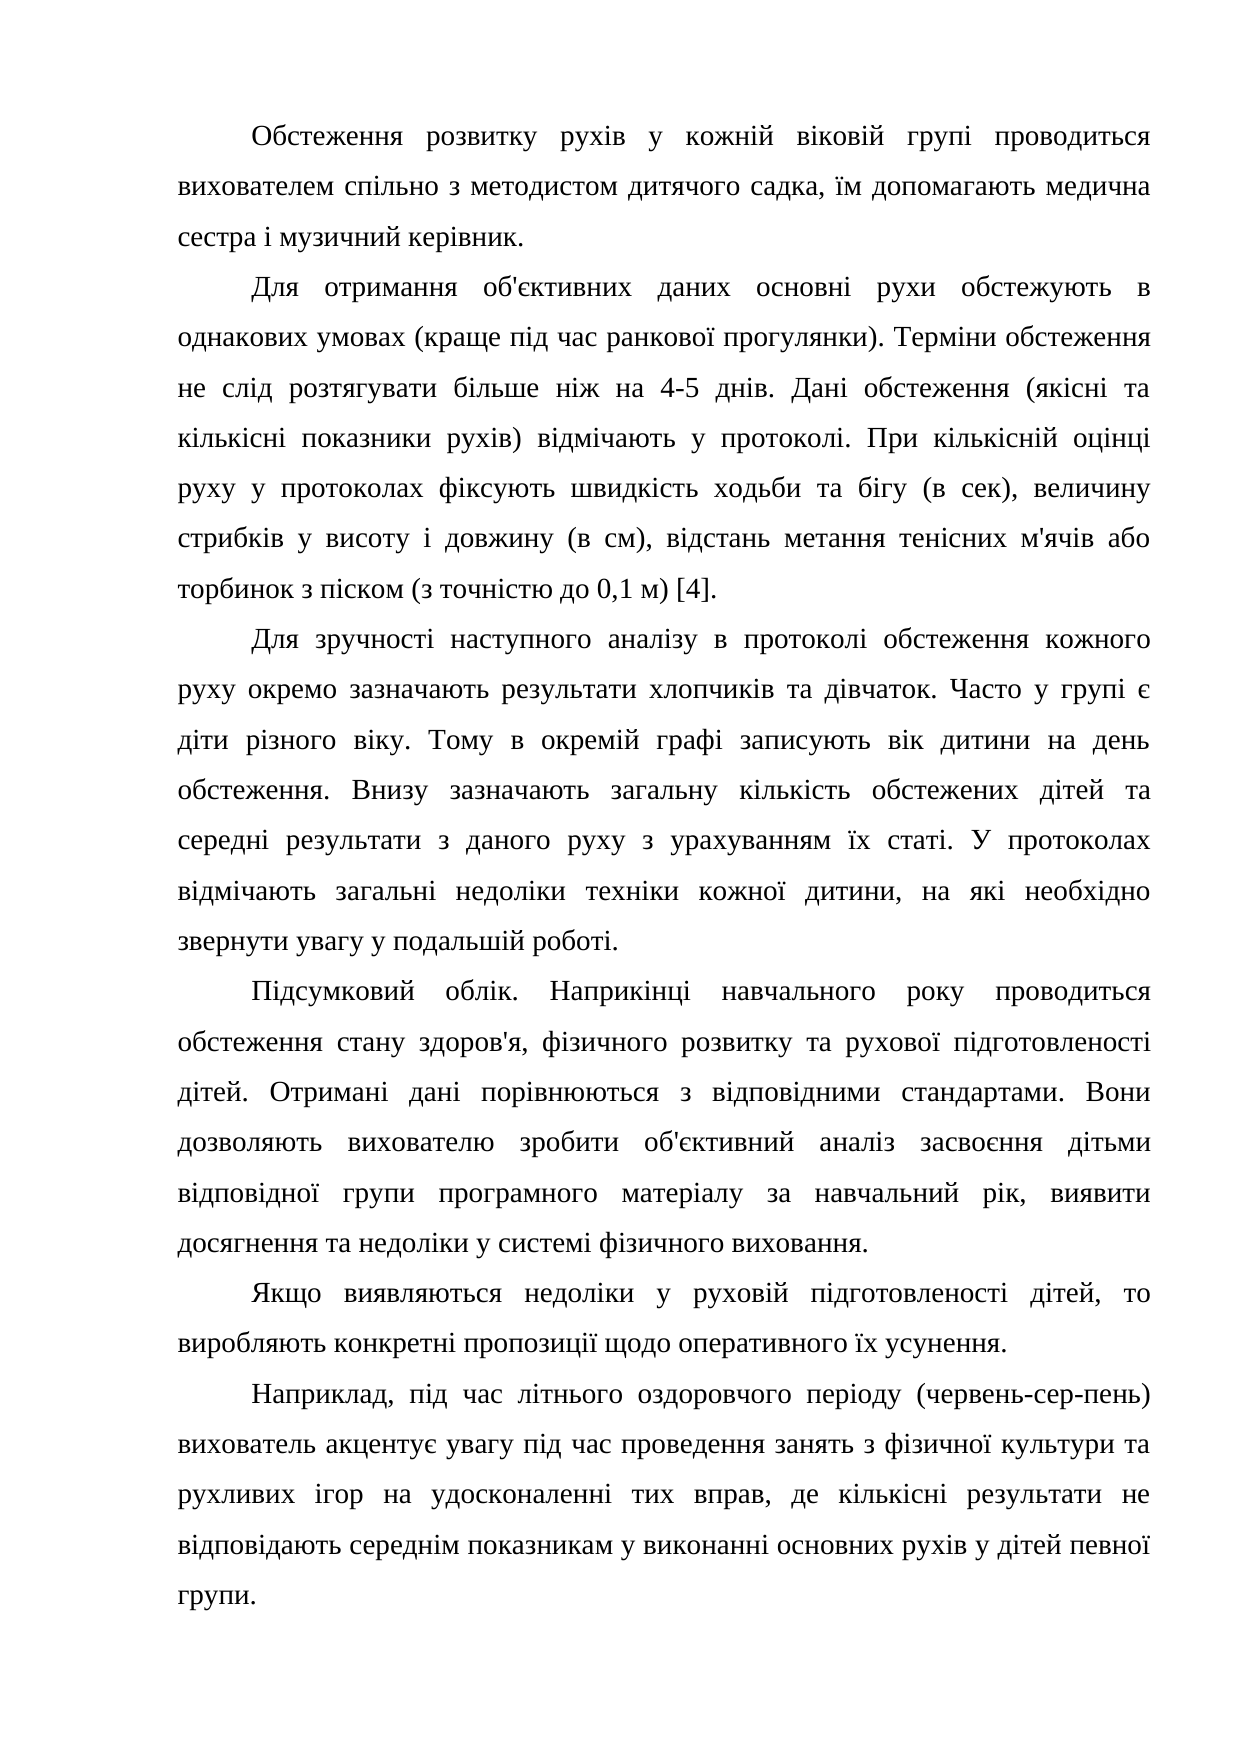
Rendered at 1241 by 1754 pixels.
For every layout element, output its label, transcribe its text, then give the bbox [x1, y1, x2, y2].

text Для зручності наступного аналізу в протоколі обстеження кожного руху окремо зазначають результати хлопчиків та дівчаток. Часто у групі є діти різного віку. Тому в окремій графі записують вік дитини на день обстеження. Внизу зазначають загальну кількість обстежених дітей та середні результати з даного руху з урахуванням їх статі. У протоколах відмічають загальні недоліки техніки кожної дитини, на які необхідно звернути увагу у подальшій роботі. [177, 621, 1152, 957]
text Для отримання об'єктивних даних основні рухи обстежують в однакових умовах (краще під час ранкової прогулянки). Терміни обстеження не слід розтягувати більше ніж на 4-5 днів. Дані обстеження (якісні та кількісні показники рухів) відмічають у протоколі. При кількісній оцінці руху у протоколах фіксують швидкість ходьби та бігу (в сек), величину стрибків у висоту і довжину (в см), відстань метання тенісних м'ячів або торбинок з піском (з точністю до 0,1 м) [4]. [177, 269, 1152, 604]
text Підсумковий облік. Наприкінці навчального року проводиться обстеження стану здоров'я, фізичного розвитку та рухової підготовленості дітей. Отримані дані порівнюються з відповідними стандартами. Вони дозволяють вихователю зробити об'єктивний аналіз засвоєння дітьми відповідної групи програмного матеріалу за навчальний рік, виявити досягнення та недоліки у системі фізичного виховання. [177, 973, 1152, 1258]
text Обстеження розвитку рухів у кожній віковій групі проводиться вихователем спільно з методистом дитячого садка, їм допомагають медична сестра і музичний керівник. [177, 118, 1152, 252]
text Наприклад, під час літнього оздоровчого періоду (червень-сер-пень) вихователь акцентує увагу під час проведення занять з фізичної культури та рухливих ігор на удосконаленні тих вправ, де кількісні результати не відповідають середнім показникам у виконанні основних рухів у дітей певної групи. [177, 1376, 1152, 1611]
text Якщо виявляються недоліки у руховій підготовленості дітей, то виробляють конкретні пропозиції щодо оперативного їх усунення. [177, 1275, 1152, 1359]
